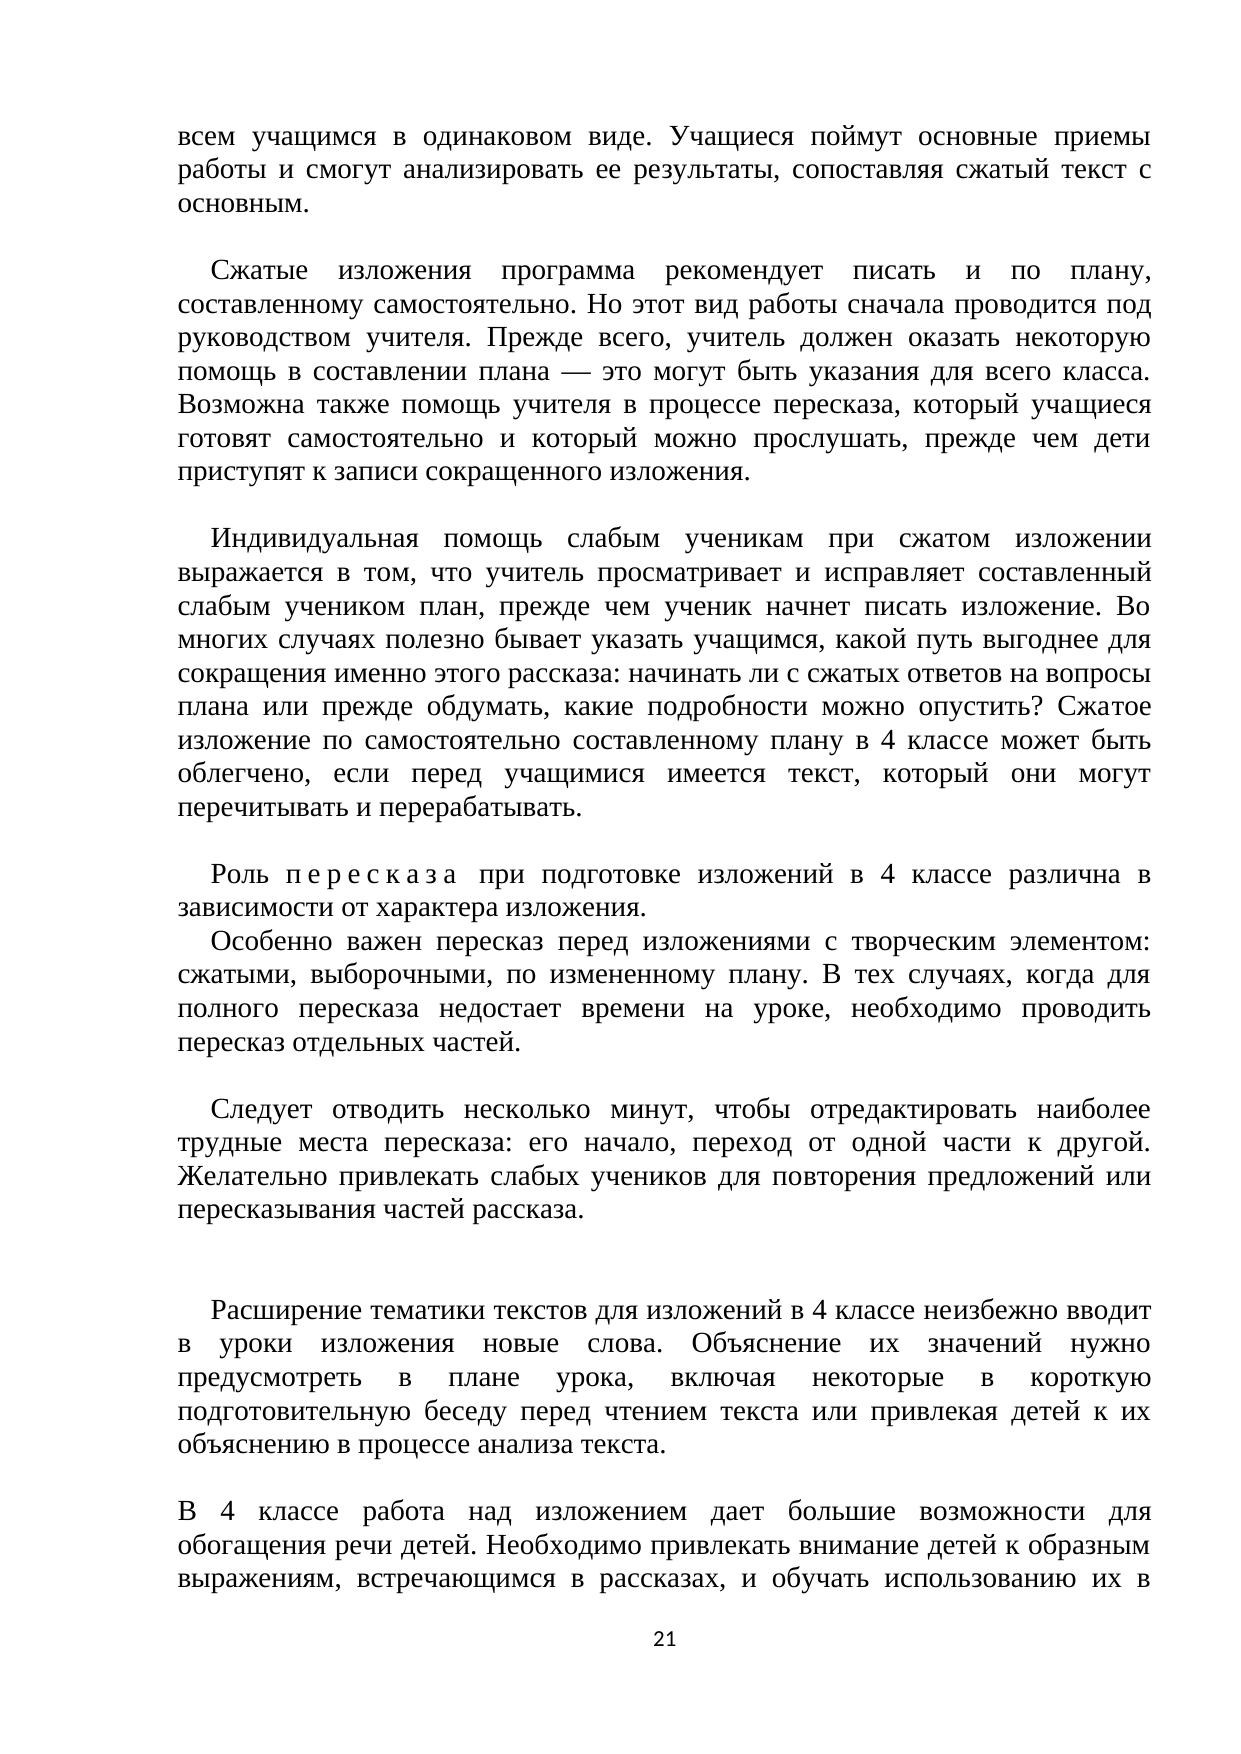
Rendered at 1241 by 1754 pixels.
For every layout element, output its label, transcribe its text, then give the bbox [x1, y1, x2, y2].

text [177, 1493, 1152, 1594]
text Расширение тематики текстов для изложений в 4 классе неизбежно вводит в уроки изложения новые слова. Объяснение их значений нужно предусмотреть в плане урока, включая некоторые в короткую подготовительную беседу перед чтением текста или привлекая детей к их объяснению в процессе анализа текста. [177, 1292, 1152, 1460]
text Следует отводить несколько минут, чтобы отредактировать наиболее трудные места пересказа: его начало, переход от одной части к другой. Желательно привлекать слабых учеников для повторения предложений или пересказывания частей рассказа. [177, 1091, 1152, 1225]
text Индивидуальная помощь слабым ученикам при сжатом изложении выражается в том, что учитель просматривает и исправляет составленный слабым учеником план, прежде чем ученик начнет писать изложение. Во многих случаях полезно бывает указать учащимся, какой путь выгоднее для сокращения именно этого рассказа: начинать ли с сжатых ответов на вопросы плана или прежде обдумать, какие подробности можно опустить? Сжатое изложение по самостоятельно составленному плану в 4 классе может быть облегчено, если перед учащимися имеется текст, который они могут перечитывать и перерабатывать. [177, 521, 1152, 822]
text Роль пересказа при подготовке изложений в 4 классе различна в зависимости от характера изложения. [177, 856, 1152, 923]
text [177, 118, 1152, 219]
text Особенно важен пересказ перед изложениями с творческим элементом: сжатыми, выборочными, по измененному плану. В тех случаях, когда для полного пересказа недостает времени на уроке, необходимо проводить пересказ отдельных частей. [177, 923, 1152, 1057]
text Сжатые изложения программа рекомендует писать и по плану, составленному самостоятельно. Но этот вид работы сначала проводится под руководством учителя. Прежде всего, учитель должен оказать некоторую помощь в составлении плана — это могут быть указания для всего класса. Возможна также помощь учителя в процессе пересказа, который учащиеся готовят самостоятельно и который можно прослушать, прежде чем дети приступят к записи сокращенного изложения. [177, 252, 1152, 487]
